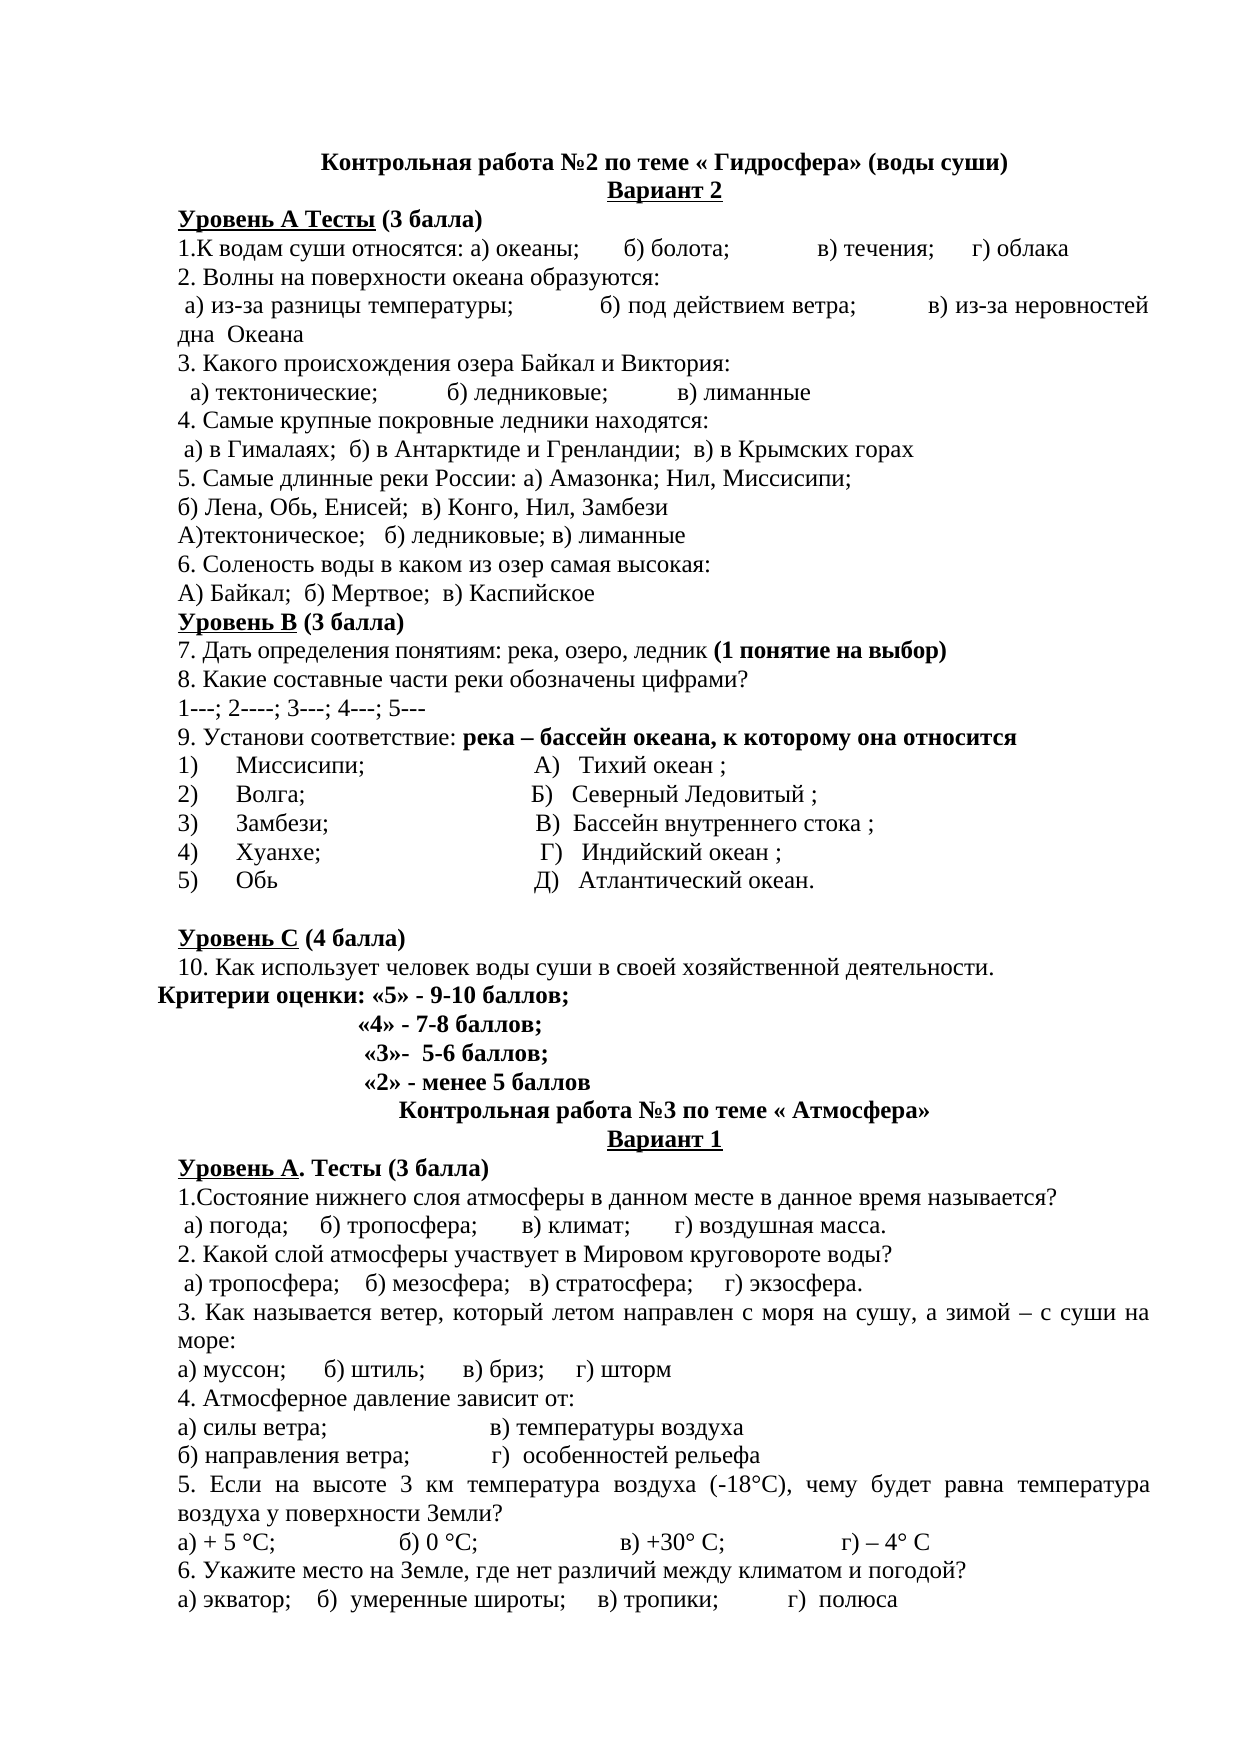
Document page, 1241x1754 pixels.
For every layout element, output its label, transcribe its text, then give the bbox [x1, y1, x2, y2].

text 10. Как использует человек воды суши в своей хозяйственной деятельности. [177, 952, 1152, 981]
text А)тектоническое; б) ледниковые; в) лиманные [177, 521, 1152, 549]
text 1.К водам суши относятся: а) океаны; б) болота; в) течения; г) облака [177, 233, 1152, 262]
text 4. Атмосферное давление зависит от: [177, 1383, 1152, 1412]
text «4» - 7-8 баллов; [88, 1009, 1152, 1038]
text 6. Соленость воды в каком из озер самая высокая: [177, 549, 1152, 578]
text 4) Хуанхе; Г) Индийский океан ; [177, 837, 1152, 866]
text а) + 5 °С; б) 0 °С; в) +30° С; г) – 4° С [177, 1527, 1152, 1556]
text б) направления ветра; г) особенностей рельефа [177, 1441, 1152, 1469]
text а) погода; б) тропосфера; в) климат; г) воздушная масса. [177, 1211, 1152, 1239]
text Уровень В (3 балла) [177, 607, 1152, 636]
text Уровень А Тесты (3 балла) [177, 204, 1152, 233]
text 7. Дать определения понятиям: река, озеро, ледник (1 понятие на выбор) [177, 636, 1152, 664]
text 2. Какой слой атмосферы участвует в Мировом круговороте воды? [177, 1239, 1152, 1268]
text 5. Если на высоте 3 км температура воздуха (-18°С), чему будет равна температура воздуха у поверхности Земли? [177, 1469, 1152, 1527]
text а) муссон; б) штиль; в) бриз; г) шторм [177, 1354, 1152, 1383]
text 4. Самые крупные покровные ледники находятся: [177, 406, 1152, 434]
text 3. Как называется ветер, который летом направлен с моря на сушу, а зимой – с суши на море: [177, 1297, 1152, 1354]
text Критерии оценки: «5» - 9-10 баллов; [88, 981, 1152, 1009]
text 1.Состояние нижнего слоя атмосферы в данном месте в данное время называется? [177, 1182, 1152, 1211]
text Контрольная работа №2 по теме « Гидросфера» (воды суши) [177, 147, 1152, 176]
text 1---; 2----; 3---; 4---; 5--- [177, 693, 1152, 722]
text А) Байкал; б) Мертвое; в) Каспийское [177, 578, 1152, 607]
text Вариант 1 [177, 1124, 1152, 1153]
text 2) Волга; Б) Северный Ледовитый ; [177, 779, 1152, 808]
text «3»- 5-6 баллов; [88, 1038, 1152, 1067]
text Уровень С (4 балла) [177, 923, 1152, 952]
text а) в Гималаях; б) в Антарктиде и Гренландии; в) в Крымских горах [177, 434, 1152, 463]
text 8. Какие составные части реки обозначены цифрами? [177, 664, 1152, 693]
text 1) Миссисипи; А) Тихий океан ; [177, 751, 1152, 779]
text Вариант 2 [177, 176, 1152, 204]
text б) Лена, Обь, Енисей; в) Конго, Нил, Замбези [177, 492, 1152, 521]
text 3. Какого происхождения озера Байкал и Виктория: [177, 348, 1152, 377]
text 9. Установи соответствие: река – бассейн океана, к которому она относится [177, 722, 1152, 751]
text 5. Самые длинные реки России: а) Амазонка; Нил, Миссисипи; [177, 463, 1152, 492]
text а) силы ветра; в) температуры воздуха [177, 1412, 1152, 1441]
text Уровень А. Тесты (3 балла) [177, 1153, 1152, 1182]
text а) из-за разницы температуры; б) под действием ветра; в) из-за неровностей дна Океана [177, 291, 1152, 348]
text 3) Замбези; В) Бассейн внутреннего стока ; [177, 808, 1152, 837]
text Контрольная работа №3 по теме « Атмосфера» [177, 1096, 1152, 1124]
text «2» - менее 5 баллов [88, 1067, 1152, 1096]
text 5) Обь Д) Атлантический океан. [177, 866, 1152, 894]
text 6. Укажите место на Земле, где нет различий между климатом и погодой? [177, 1556, 1152, 1584]
text а) экватор; б) умеренные широты; в) тропики; г) полюса [177, 1584, 1152, 1613]
text 2. Волны на поверхности океана образуются: [177, 262, 1152, 291]
text а) тропосфера; б) мезосфера; в) стратосфера; г) экзосфера. [177, 1268, 1152, 1297]
text а) тектонические; б) ледниковые; в) лиманные [177, 377, 1152, 406]
